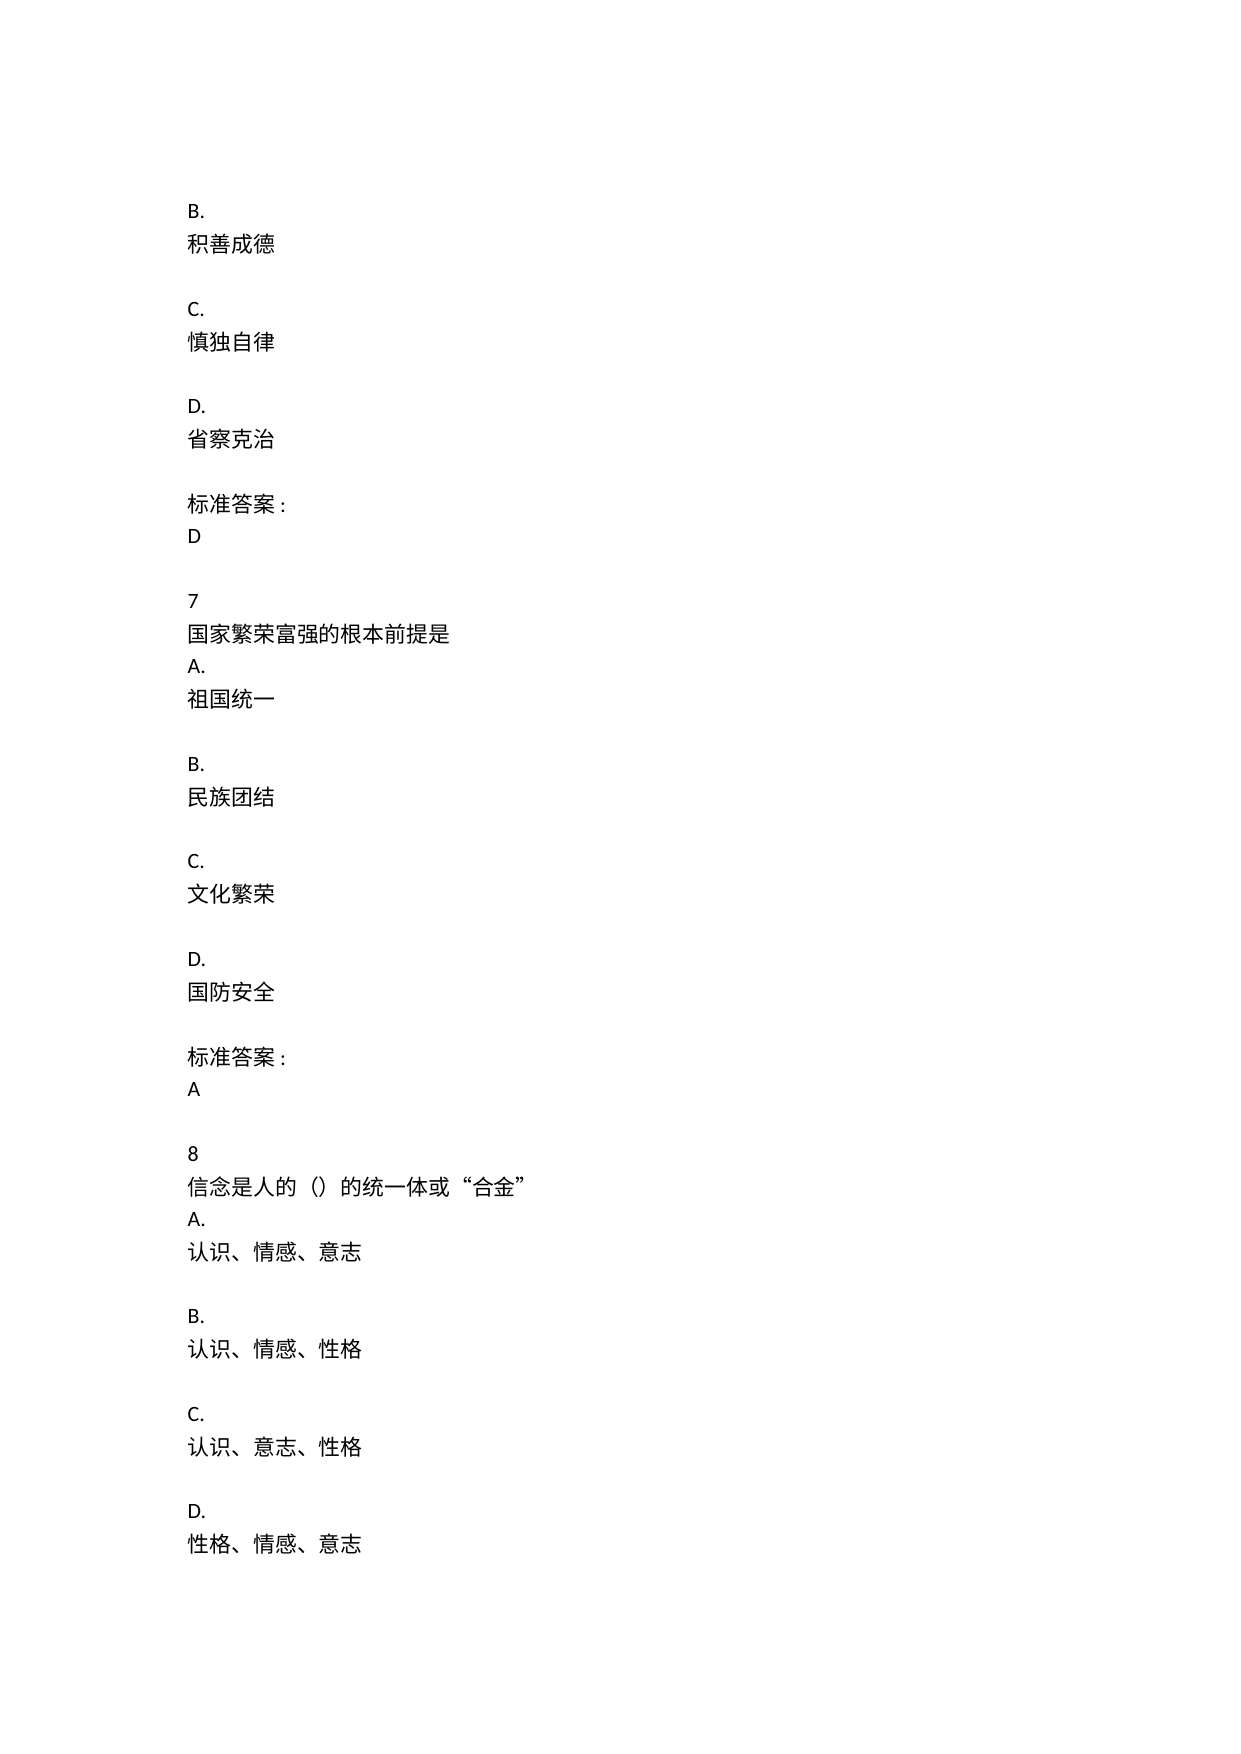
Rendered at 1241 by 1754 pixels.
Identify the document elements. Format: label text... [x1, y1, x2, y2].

text 8 [187, 1137, 1053, 1169]
text 认识、情感、性格 [187, 1332, 1053, 1364]
text 国防安全 [187, 974, 1053, 1007]
text 性格、情感、意志 [187, 1527, 1053, 1559]
text 省察克治 [187, 422, 1053, 454]
text A. [187, 649, 1053, 682]
text 文化繁荣 [187, 877, 1053, 909]
text 积善成德 [187, 227, 1053, 259]
text D [187, 519, 1053, 552]
text A. [187, 1202, 1053, 1234]
text 认识、意志、性格 [187, 1429, 1053, 1462]
text 慎独自律 [187, 324, 1053, 357]
text D. [187, 1494, 1053, 1527]
text D. [187, 389, 1053, 422]
text 认识、情感、意志 [187, 1234, 1053, 1267]
text B. [187, 1299, 1053, 1332]
text B. [187, 194, 1053, 227]
text C. [187, 292, 1053, 324]
text A [187, 1072, 1053, 1104]
text 标准答案 : [187, 487, 1053, 519]
text 国家繁荣富强的根本前提是 [187, 617, 1053, 649]
text B. [187, 747, 1053, 779]
text 民族团结 [187, 779, 1053, 812]
text C. [187, 1397, 1053, 1429]
text 信念是人的（）的统一体或“合金” [187, 1169, 1053, 1202]
text D. [187, 942, 1053, 974]
text C. [187, 844, 1053, 877]
text 7 [187, 584, 1053, 617]
text 标准答案 : [187, 1039, 1053, 1072]
text 祖国统一 [187, 682, 1053, 714]
